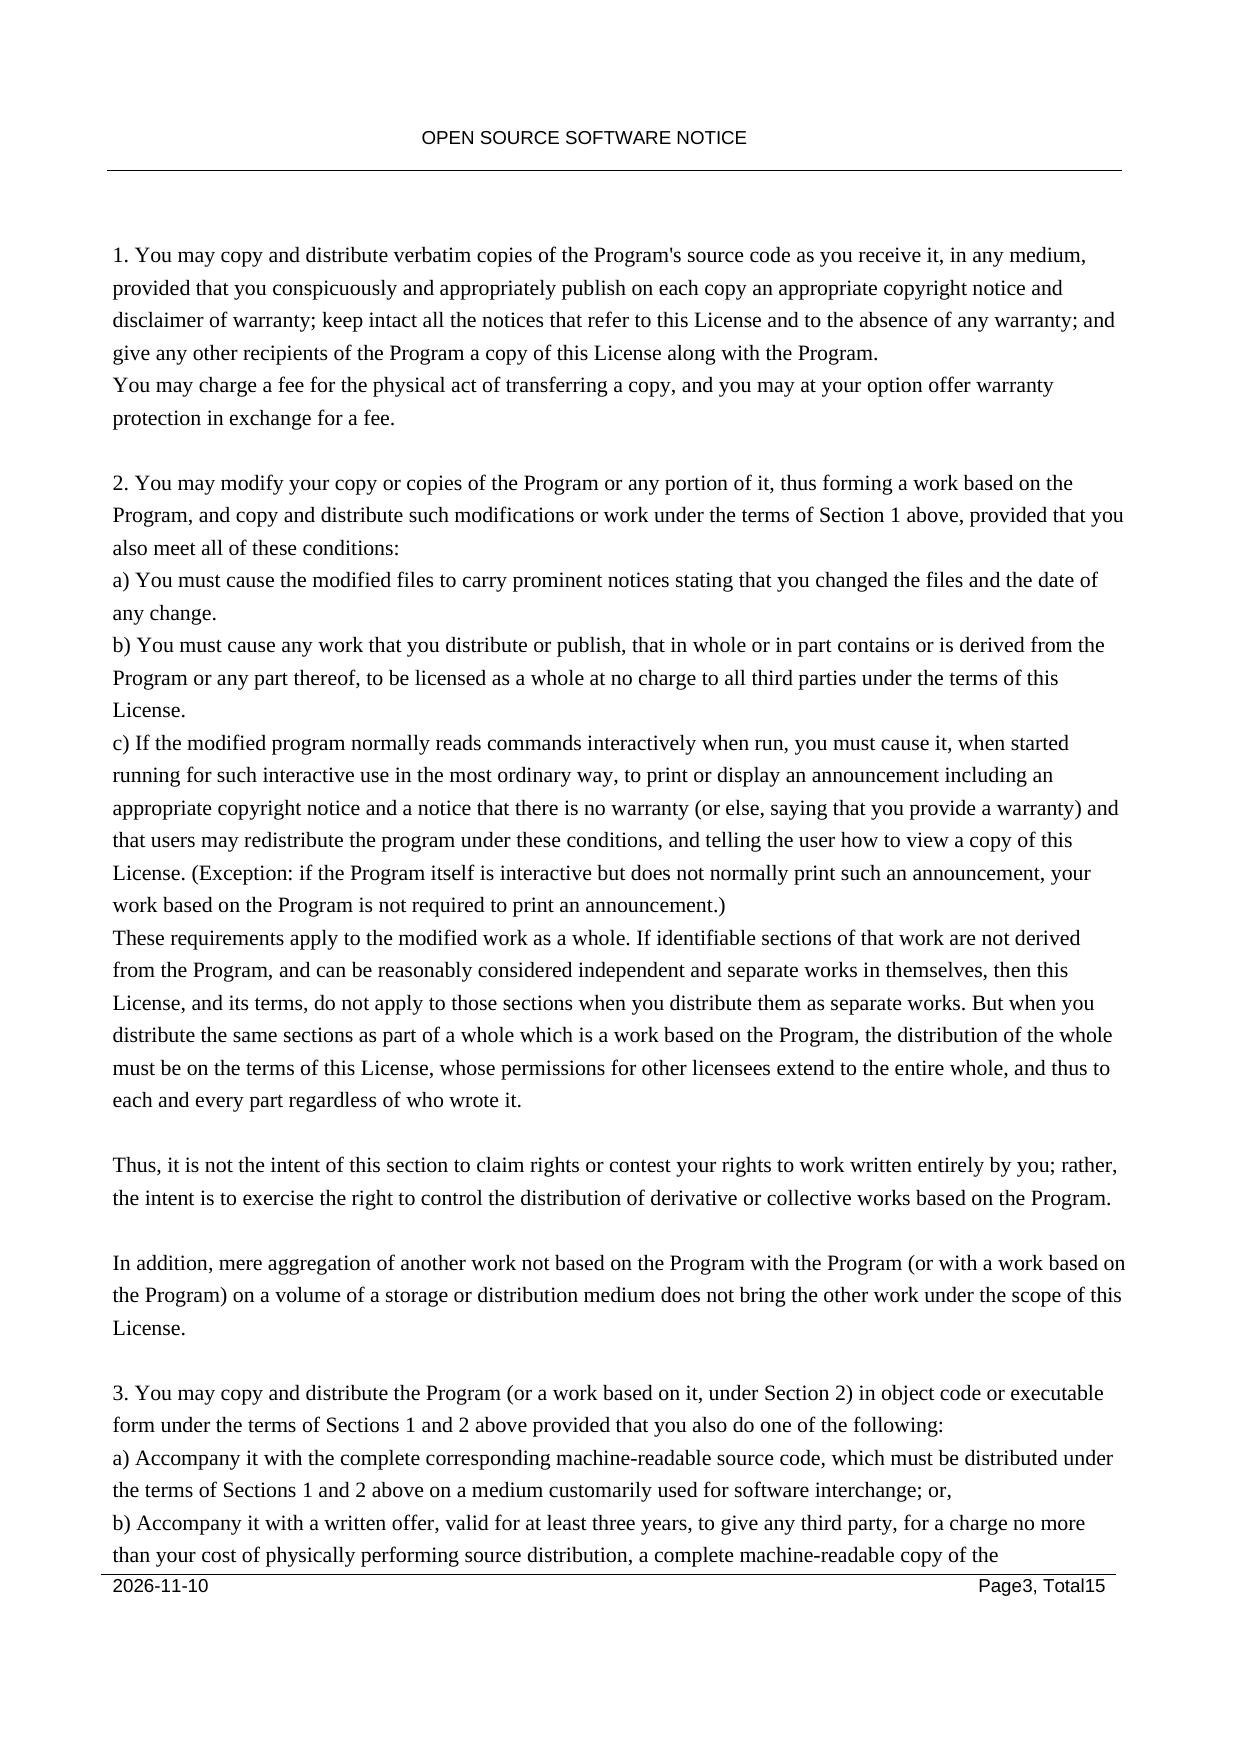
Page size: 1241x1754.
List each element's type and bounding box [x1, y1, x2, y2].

text [112, 206, 1128, 1571]
